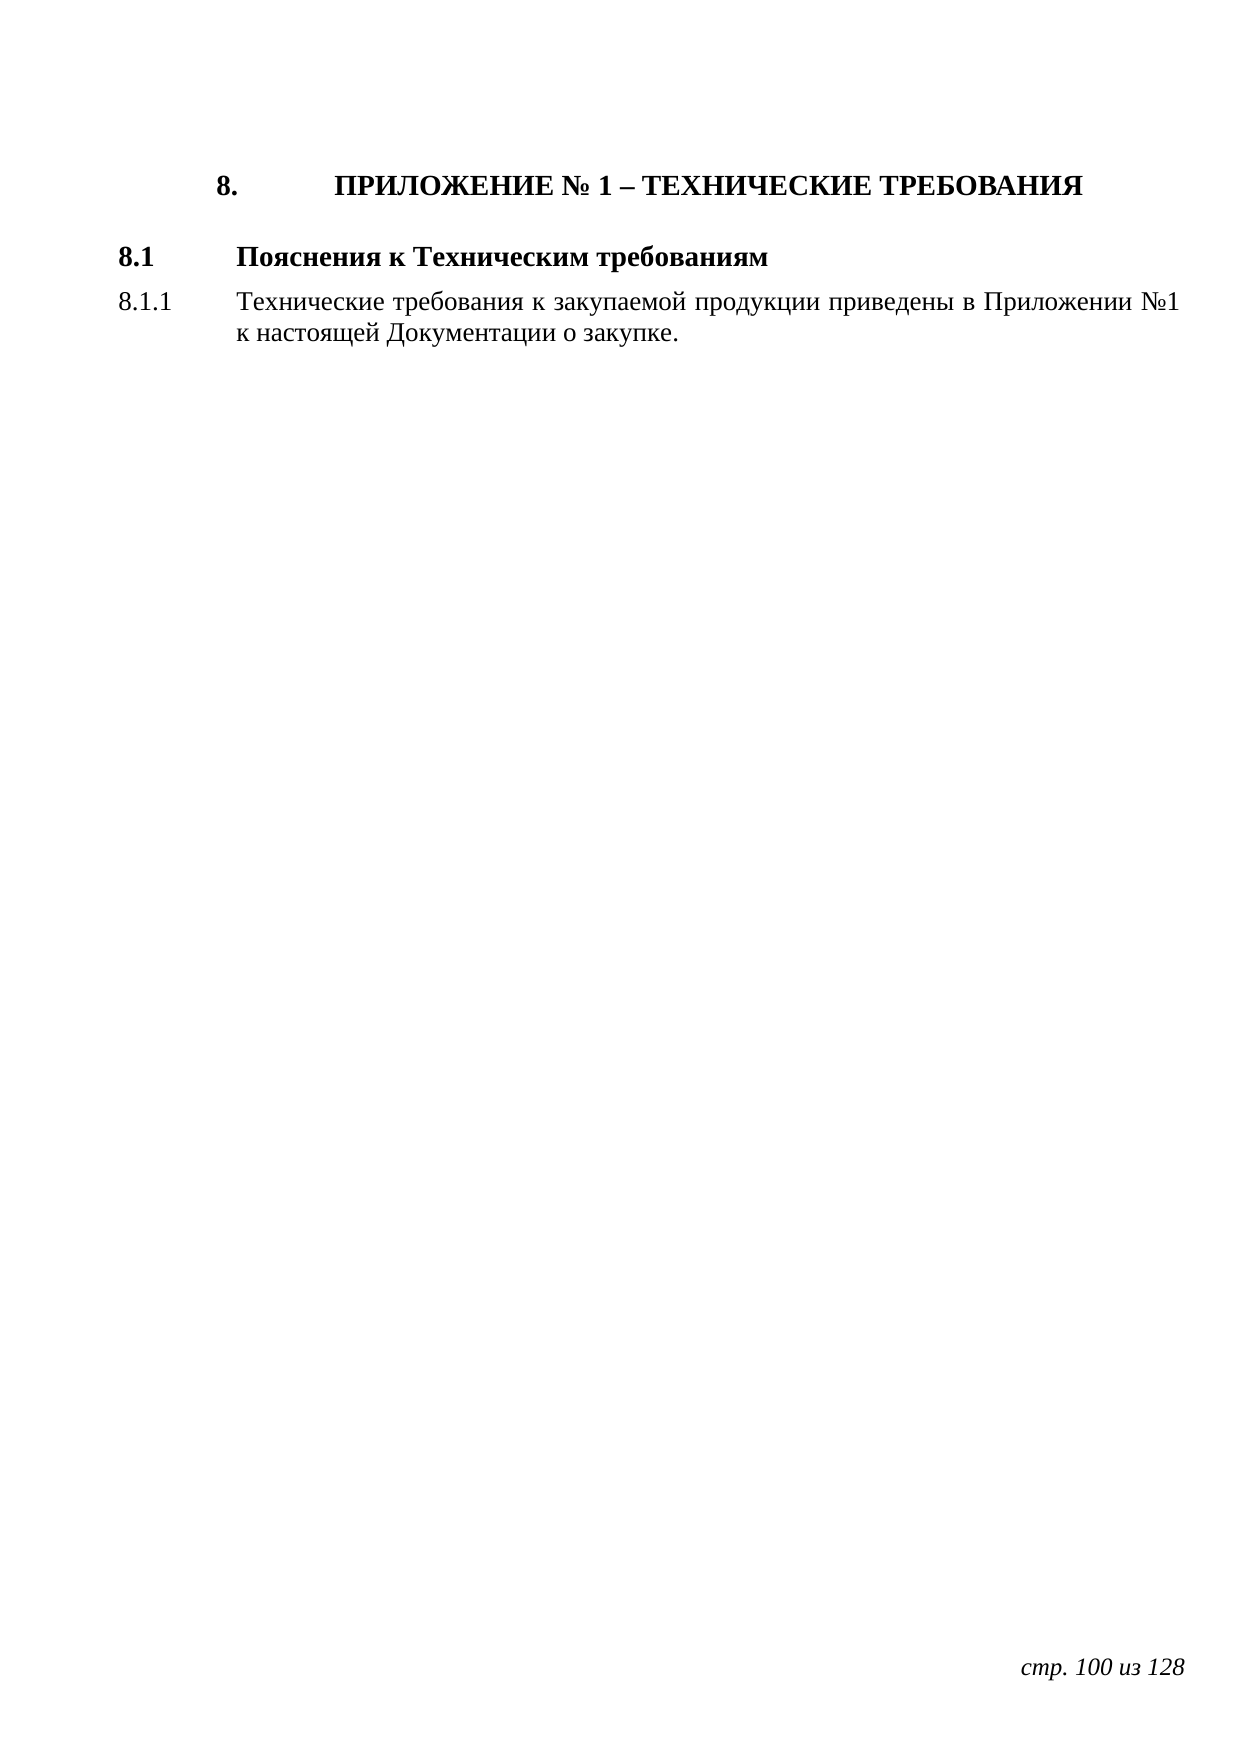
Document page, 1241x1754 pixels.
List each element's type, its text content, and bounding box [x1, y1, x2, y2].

subtitle Пояснения к Техническим требованиям [118, 239, 1181, 273]
subtitle ПРИЛОЖЕНИЕ № 1 – ТЕХНИЧЕСКИЕ ТРЕБОВАНИЯ [118, 168, 1181, 202]
list Технические требования к закупаемой продукции приведены в Приложении №1 к настоящей Документации о закупке. [118, 285, 1181, 347]
